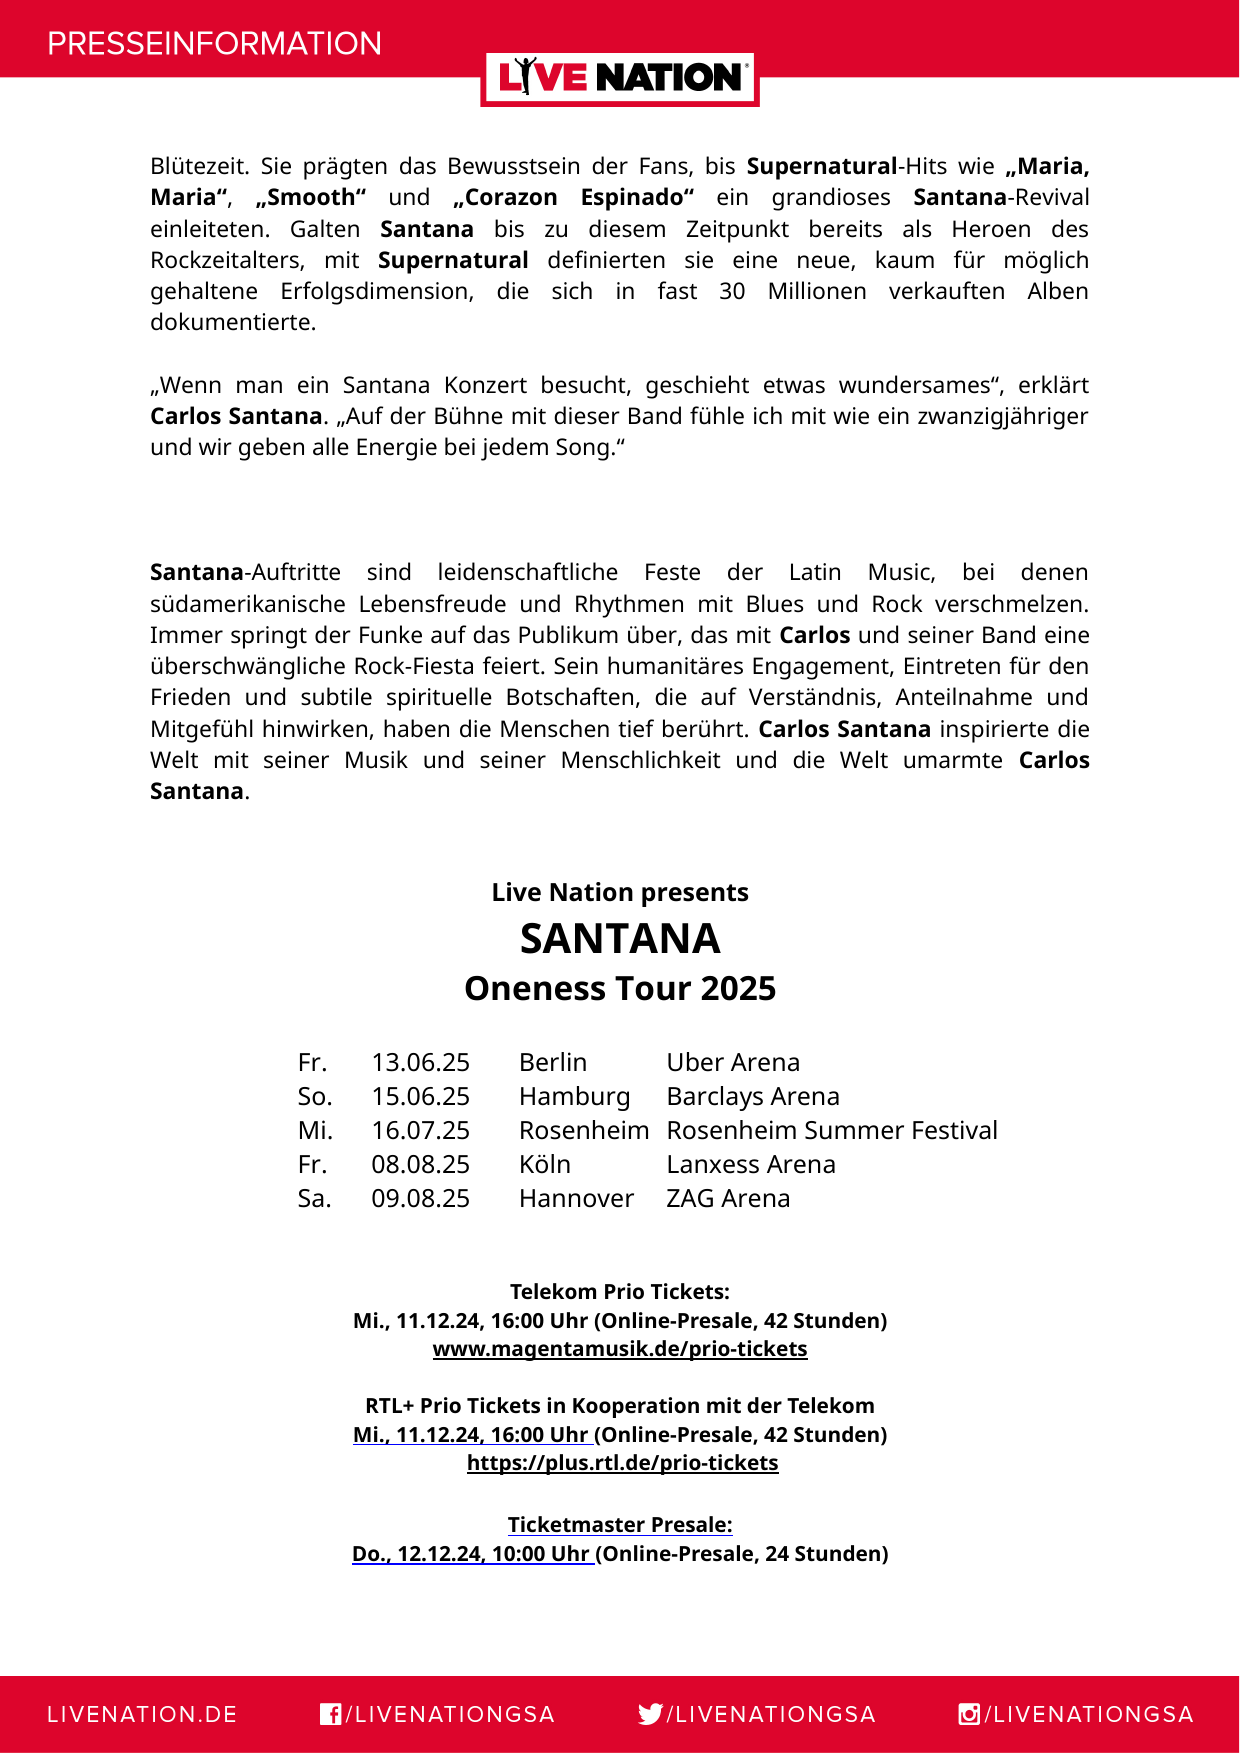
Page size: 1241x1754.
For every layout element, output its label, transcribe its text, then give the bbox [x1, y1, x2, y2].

text Oneness Tour 2025 [150, 965, 1090, 1011]
text Fr. 13.06.25 Berlin Uber Arena [224, 1045, 1090, 1079]
text Live Nation presents [150, 874, 1090, 908]
text „Wenn man ein Santana Konzert besucht, geschieht etwas wundersames“, erklärt Carlos Santana. „Auf der Bühne mit dieser Band fühle ich mit wie ein zwanzigjähriger und wir geben alle Energie bei jedem Song.“ [150, 369, 1090, 462]
text Ticketmaster Presale: [150, 1511, 1090, 1539]
text Mi., 11.12.24, 16:00 Uhr (Online-Presale, 42 Stunden) www.magentamusik.de/prio-tickets [150, 1306, 1090, 1363]
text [150, 150, 1090, 337]
text So. 15.06.25 Hamburg Barclays Arena [224, 1079, 1090, 1113]
text Fr. 08.08.25 Köln Lanxess Arena [224, 1147, 1090, 1181]
text Santana-Auftritte sind leidenschaftliche Feste der Latin Music, bei denen südamerikanische Lebensfreude und Rhythmen mit Blues und Rock verschmelzen. Immer springt der Funke auf das Publikum über, das mit Carlos und seiner Band eine überschwängliche Rock-Fiesta feiert. Sein humanitäres Engagement, Eintreten für den Frieden und subtile spirituelle Botschaften, die auf Verständnis, Anteilnahme und Mitgefühl hinwirken, haben die Menschen tief berührt. Carlos Santana inspirierte die Welt mit seiner Musik und seiner Menschlichkeit und die Welt umarmte Carlos Santana. [150, 556, 1090, 806]
text Sa. 09.08.25 Hannover ZAG Arena [224, 1181, 1090, 1215]
text SANTANA [150, 908, 1090, 965]
picture [0, 1676, 1240, 1753]
picture [0, 0, 1240, 107]
text Mi. 16.07.25 Rosenheim Rosenheim Summer Festival [224, 1113, 1090, 1147]
text Do., 12.12.24, 10:00 Uhr (Online-Presale, 24 Stunden) [150, 1539, 1090, 1567]
subtitle Telekom Prio Tickets: [150, 1277, 1090, 1306]
text Mi., 11.12.24, 16:00 Uhr (Online-Presale, 42 Stunden) https://plus.rtl.de/prio-tickets [150, 1420, 1090, 1477]
subtitle RTL+ Prio Tickets in Kooperation mit der Telekom [150, 1391, 1090, 1420]
